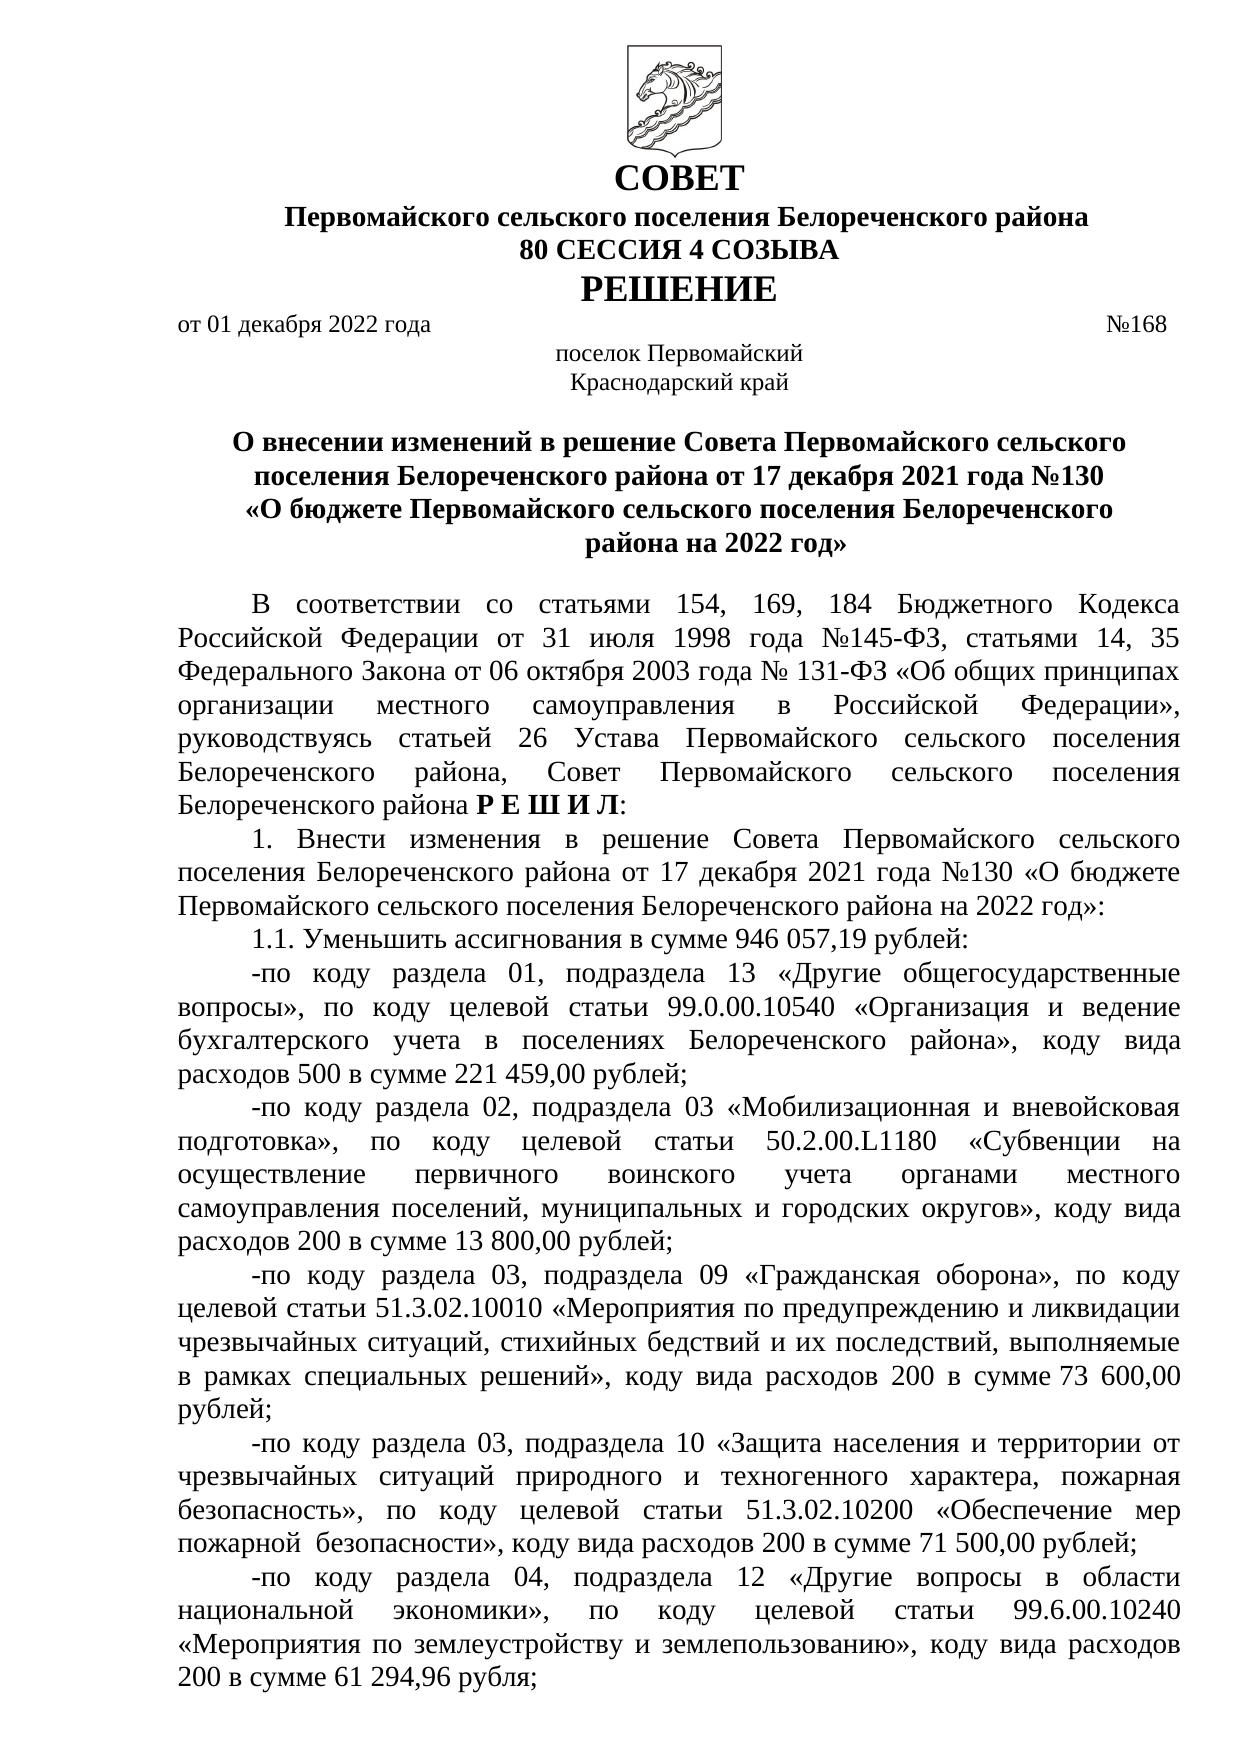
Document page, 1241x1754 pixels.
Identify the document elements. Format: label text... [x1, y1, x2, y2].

text СОВЕТ [177, 156, 1181, 199]
text Первомайского сельского поселения Белореченского района [177, 199, 1181, 232]
text поселок Первомайский [177, 338, 1181, 367]
subtitle В соответствии со статьями 154, 169, 184 Бюджетного Кодекса Российской Федерации от 31 июля 1998 года №145-ФЗ, статьями 14, 35 Федерального Закона от 06 октября 2003 года № 131-ФЗ «Об общих принципах организации местного самоуправления в Российской Федерации», руководствуясь статьей 26 Устава Первомайского сельского поселения Белореченского района, Совет Первомайского сельского поселения Белореченского района Р Е Ш И Л: [177, 586, 1181, 821]
text -по коду раздела 04, подраздела 12 «Другие вопросы в области национальной экономики», по коду целевой статьи 99.6.00.10240 «Мероприятия по землеустройству и землепользованию», коду вида расходов 200 в сумме 61 294,96 рубля; [177, 1559, 1181, 1693]
subtitle района на 2022 год» [177, 525, 1181, 558]
text 1.1. Уменьшить ассигнования в сумме 946 057,19 рублей: [177, 922, 1181, 955]
picture [627, 45, 722, 158]
subtitle О внесении изменений в решение Совета Первомайского сельского поселения Белореченского района от 17 декабря 2021 года №130 [177, 424, 1181, 491]
text РЕШЕНИЕ [177, 266, 1181, 309]
text -по коду раздела 03, подраздела 10 «Защита населения и территории от чрезвычайных ситуаций природного и техногенного характера, пожарная безопасность», по коду целевой статьи 51.3.02.10200 «Обеспечение мер пожарной безопасности», коду вида расходов 200 в сумме 71 500,00 рублей; [177, 1425, 1181, 1559]
text 1. Внести изменения в решение Совета Первомайского сельского поселения Белореченского района от 17 декабря 2021 года №130 «О бюджете Первомайского сельского поселения Белореченского района на 2022 год»: [177, 821, 1181, 922]
text -по коду раздела 01, подраздела 13 «Другие общегосударственные вопросы», по коду целевой статьи 99.0.00.10540 «Организация и ведение бухгалтерского учета в поселениях Белореченского района», коду вида расходов 500 в сумме 221 459,00 рублей; [177, 955, 1181, 1089]
text Краснодарский край [177, 367, 1181, 395]
text -по коду раздела 03, подраздела 09 «Гражданская оборона», по коду целевой статьи 51.3.02.10010 «Мероприятия по предупреждению и ликвидации чрезвычайных ситуаций, стихийных бедствий и их последствий, выполняемые в рамках специальных решений», коду вида расходов 200 в сумме 73 600,00 рублей; [177, 1257, 1181, 1425]
text -по коду раздела 02, подраздела 03 «Мобилизационная и вневойсковая подготовка», по коду целевой статьи 50.2.00.L1180 «Субвенции на осуществление первичного воинского учета органами местного самоуправления поселений, муниципальных и городских округов», коду вида расходов 200 в сумме 13 800,00 рублей; [177, 1089, 1181, 1257]
subtitle «О бюджете Первомайского сельского поселения Белореченского [177, 491, 1181, 525]
text от 01 декабря 2022 года №168 [177, 309, 1181, 338]
text 80 СЕССИЯ 4 СОЗЫВА [177, 232, 1181, 266]
